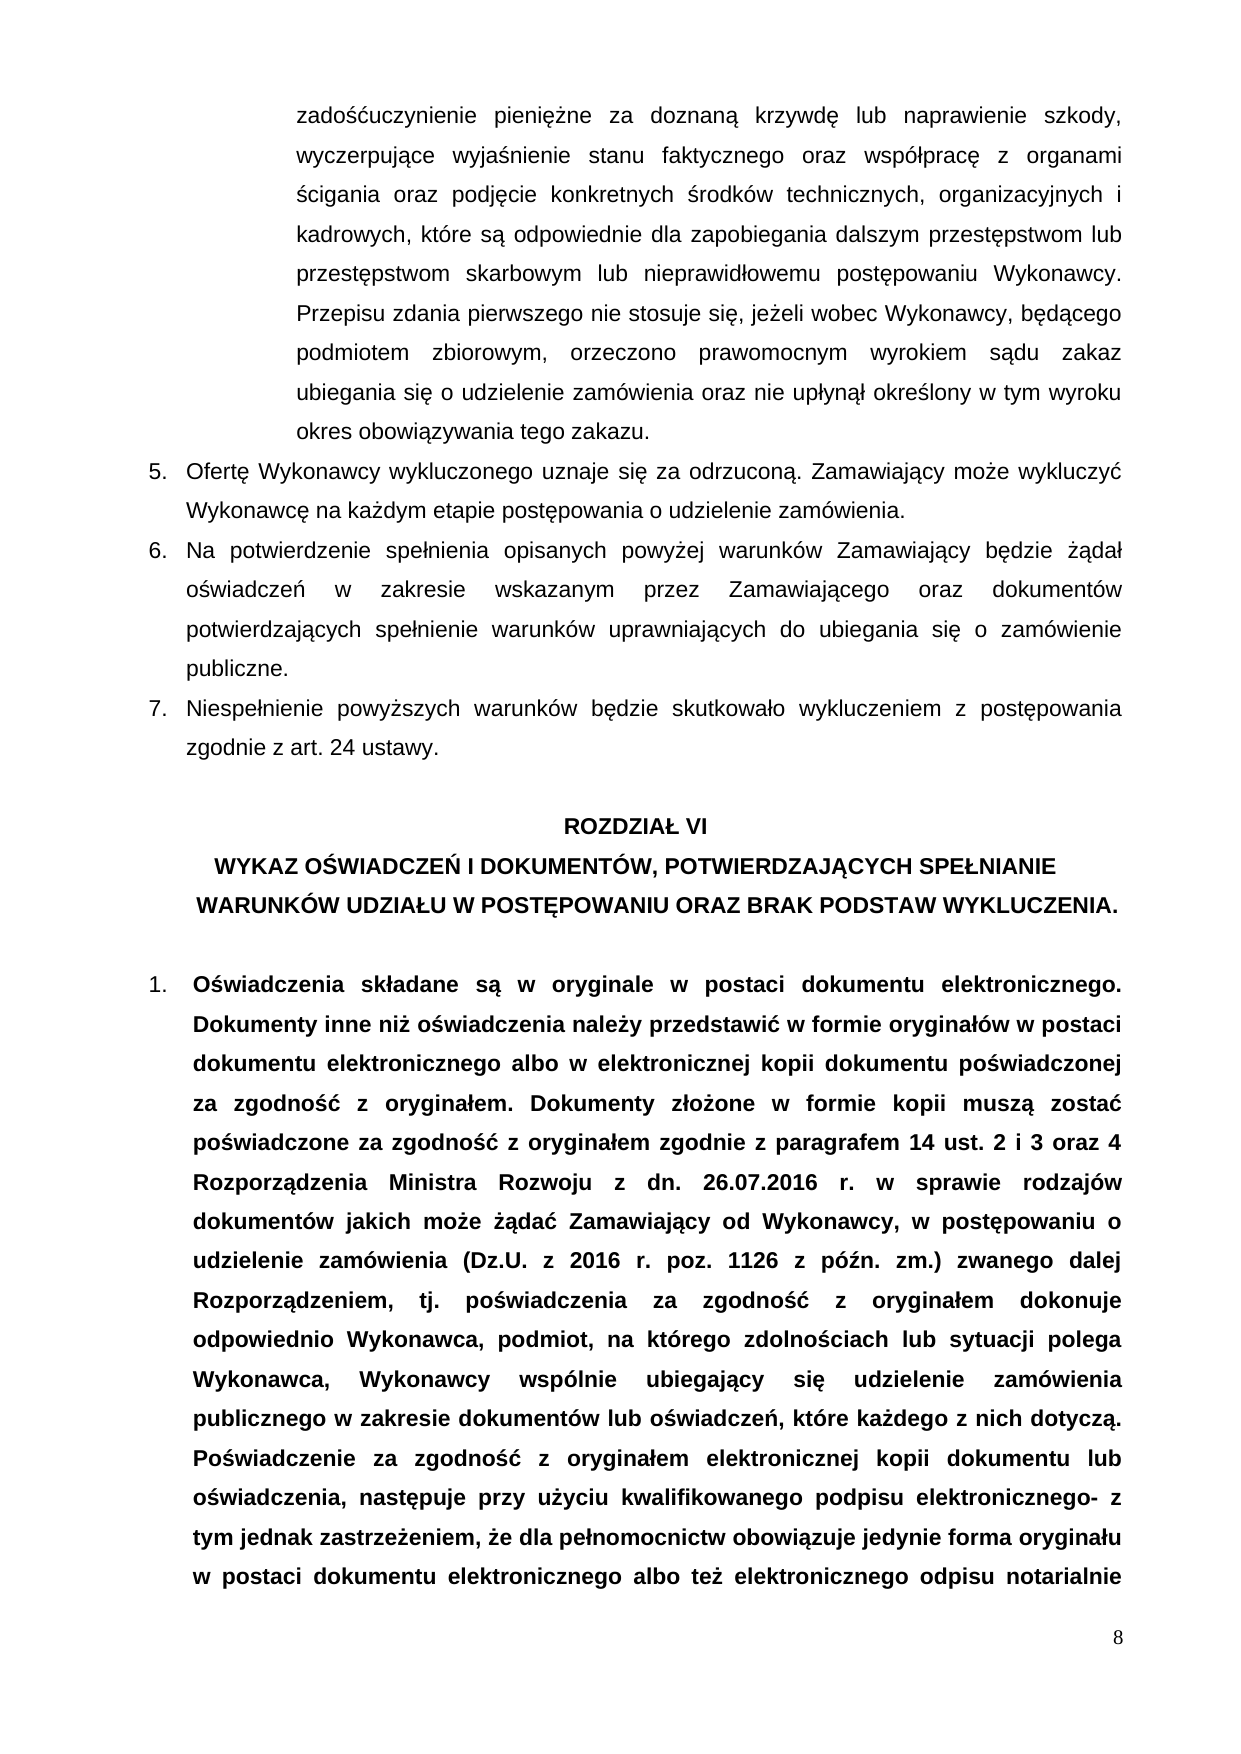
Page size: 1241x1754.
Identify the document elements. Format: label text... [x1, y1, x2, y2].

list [148, 971, 1122, 1589]
list Niespełnienie powyższych warunków będzie skutkowało wykluczeniem z postępowania zgodnie z art. 24 ustawy. [148, 695, 1122, 761]
list Na potwierdzenie spełnienia opisanych powyżej warunków Zamawiający będzie żądał oświadczeń w zakresie wskazanym przez Zamawiającego oraz dokumentów potwierdzających spełnienie warunków uprawniających do ubiegania się o zamówienie publiczne. [148, 537, 1122, 682]
list Ofertę Wykonawcy wykluczonego uznaje się za odrzuconą. Zamawiający może wykluczyć Wykonawcę na każdym etapie postępowania o udzielenie zamówienia. [148, 458, 1122, 524]
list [251, 102, 1122, 445]
text ROZDZIAŁ VI [148, 813, 1122, 839]
text WYKAZ OŚWIADCZEŃ I DOKUMENTÓW, POTWIERDZAJĄCYCH SPEŁNIANIE WARUNKÓW UDZIAŁU W POSTĘPOWANIU ORAZ BRAK PODSTAW WYKLUCZENIA. [148, 853, 1122, 918]
